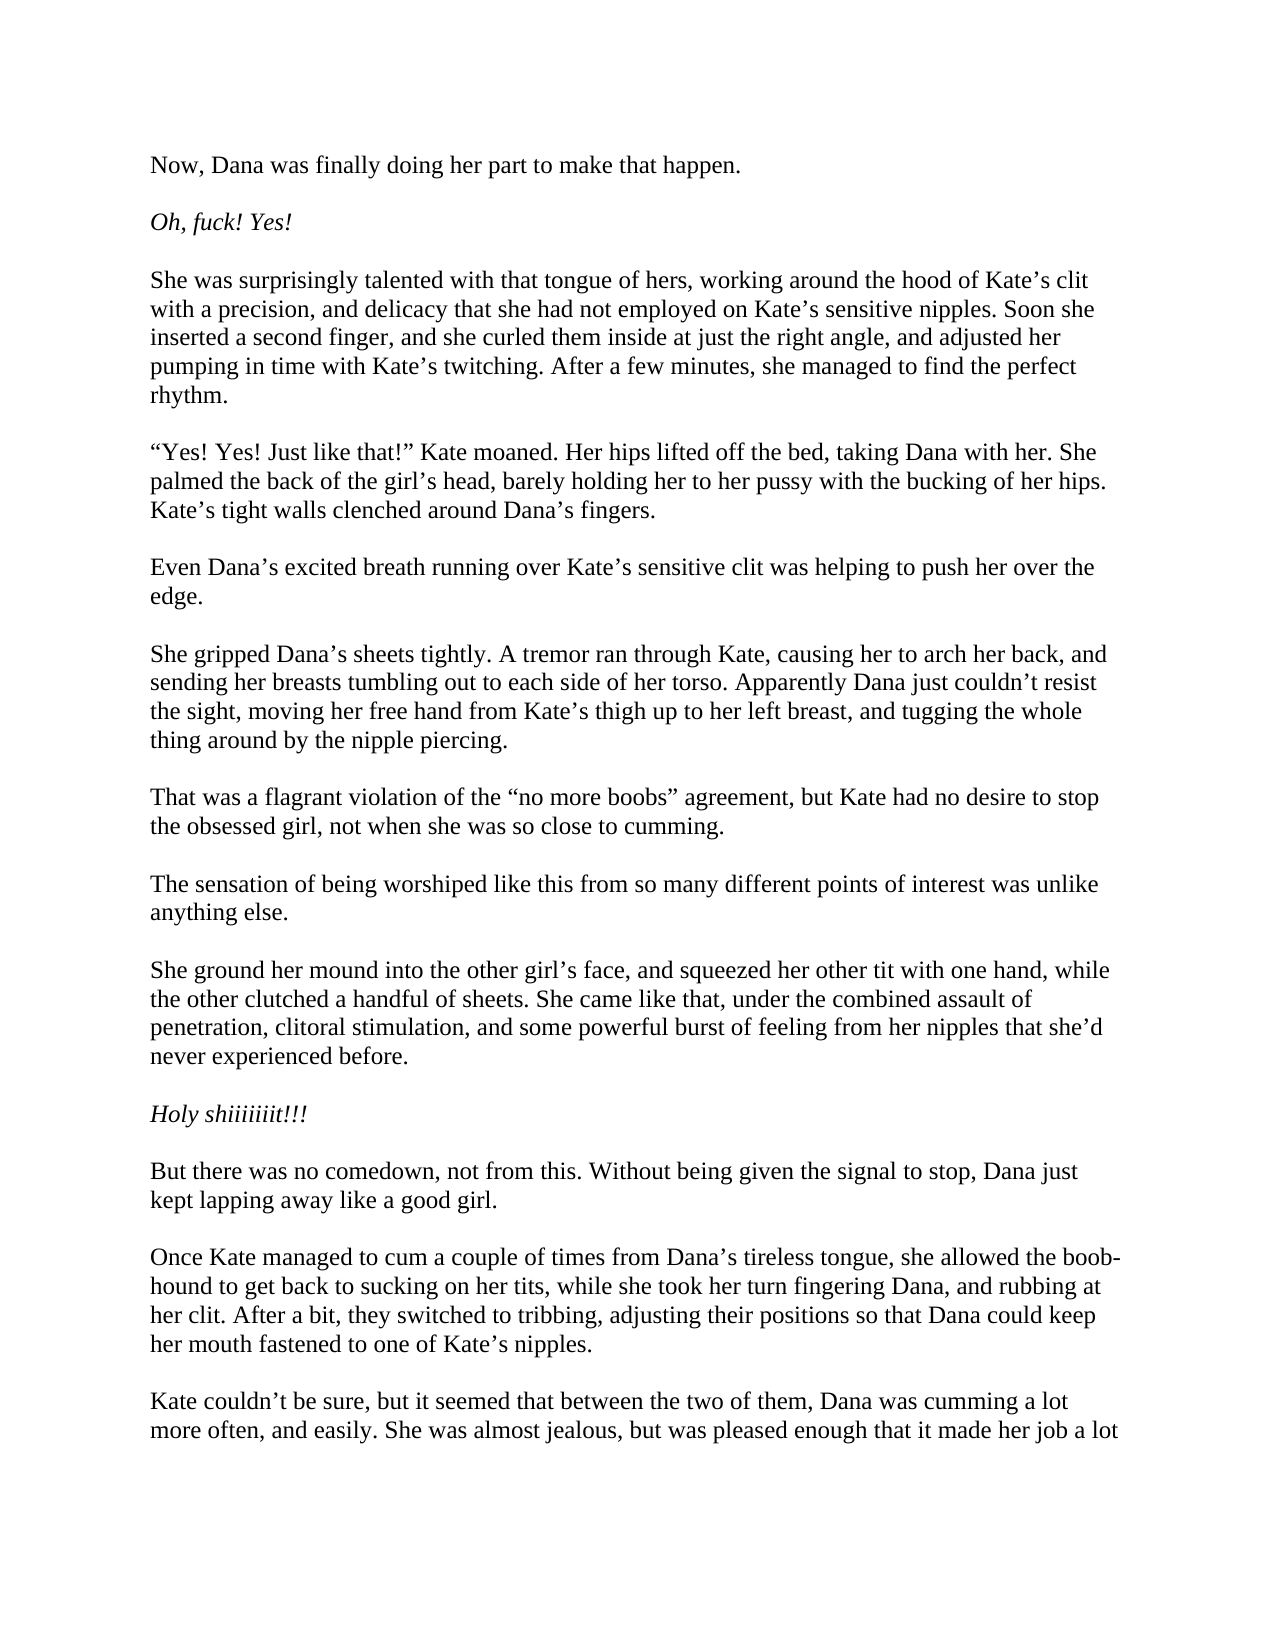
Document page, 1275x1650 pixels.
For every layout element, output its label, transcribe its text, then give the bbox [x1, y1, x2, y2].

text Once Kate managed to cum a couple of times from Dana’s tireless tongue, she allowed the boob-hound to get back to sucking on her tits, while she took her turn fingering Dana, and rubbing at her clit. After a bit, they switched to tribbing, adjusting their positions so that Dana could keep her mouth fastened to one of Kate’s nipples. [150, 1242, 1125, 1357]
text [150, 1386, 1125, 1444]
text But there was no comedown, not from this. Without being given the signal to stop, Dana just kept lapping away like a good girl. [150, 1156, 1125, 1214]
text She ground her mound into the other girl’s face, and squeezed her other tit with one hand, while the other clutched a handful of sheets. She came like that, under the combined assault of penetration, clitoral stimulation, and some powerful burst of feeling from her nipples that she’d never experienced before. [150, 955, 1125, 1070]
text She was surprisingly talented with that tongue of hers, working around the hood of Kate’s clit with a precision, and delicacy that she had not employed on Kate’s sensitive nipples. Soon she inserted a second finger, and she curled them inside at just the right angle, and adjusted her pumping in time with Kate’s twitching. After a few minutes, she managed to find the perfect rhythm. [150, 265, 1125, 409]
text She gripped Dana’s sheets tightly. A tremor ran through Kate, causing her to arch her back, and sending her breasts tumbling out to each side of her torso. Apparently Dana just couldn’t resist the sight, moving her free hand from Kate’s thigh up to her left breast, and tugging the whole thing around by the nipple piercing. [150, 639, 1125, 754]
text The sensation of being worshiped like this from so many different points of interest was unlike anything else. [150, 869, 1125, 926]
text Oh, fuck! Yes! [150, 207, 1125, 236]
text Even Dana’s excited breath running over Kate’s sensitive clit was helping to push her over the edge. [150, 552, 1125, 610]
text “Yes! Yes! Just like that!” Kate moaned. Her hips lifted off the bed, taking Dana with her. She palmed the back of the girl’s head, barely holding her to her pussy with the bucking of her hips. Kate’s tight walls clenched around Dana’s fingers. [150, 437, 1125, 524]
text Now, Dana was finally doing her part to make that happen. [150, 150, 1125, 179]
text That was a flagrant violation of the “no more boobs” agreement, but Kate had no desire to stop the obsessed girl, not when she was so close to cumming. [150, 782, 1125, 840]
text Holy shiiiiiiit!!! [150, 1099, 1125, 1127]
